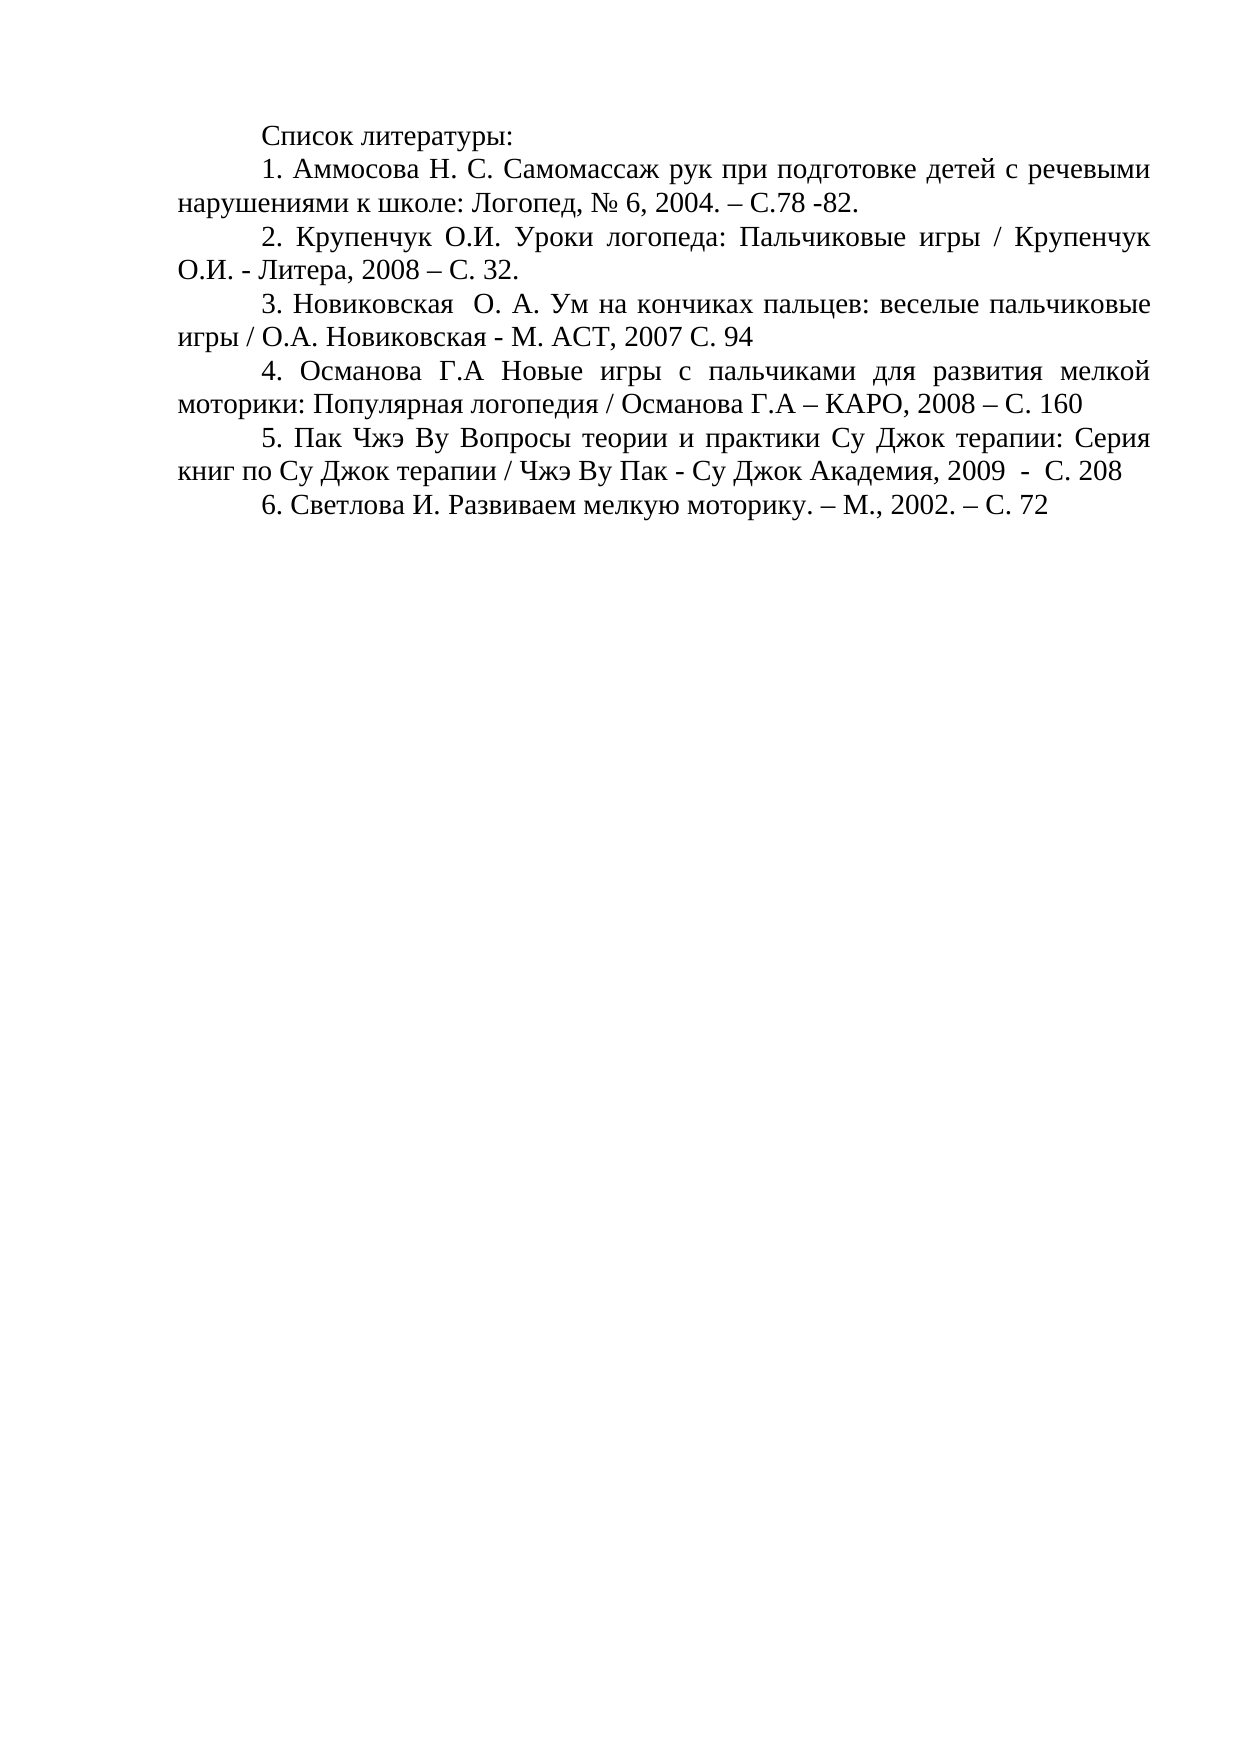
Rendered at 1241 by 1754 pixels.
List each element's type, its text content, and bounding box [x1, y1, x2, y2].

text 6. Светлова И. Развиваем мелкую моторику. – М., 2002. – С. 72 [177, 487, 1152, 521]
text Список литературы: [177, 118, 1152, 152]
text 4. Османова Г.А Новые игры с пальчиками для развития мелкой моторики: Популярная логопедия / Османова Г.А – КАРО, 2008 – С. 160 [177, 353, 1152, 420]
text 2. Крупенчук О.И. Уроки логопеда: Пальчиковые игры / Крупенчук О.И. - Литера, 2008 – С. 32. [177, 219, 1152, 286]
text 5. Пак Чжэ Ву Вопросы теории и практики Су Джок терапии: Серия книг по Су Джок терапии / Чжэ Ву Пак - Су Джок Академия, 2009 - С. 208 [177, 420, 1152, 487]
text 3. Новиковская О. А. Ум на кончиках пальцев: веселые пальчиковые игры / О.А. Новиковская - М. АСТ, 2007 С. 94 [177, 286, 1152, 353]
text 1. Аммосова Н. С. Самомассаж рук при подготовке детей с речевыми нарушениями к школе: Логопед, № 6, 2004. – С.78 -82. [177, 152, 1152, 219]
